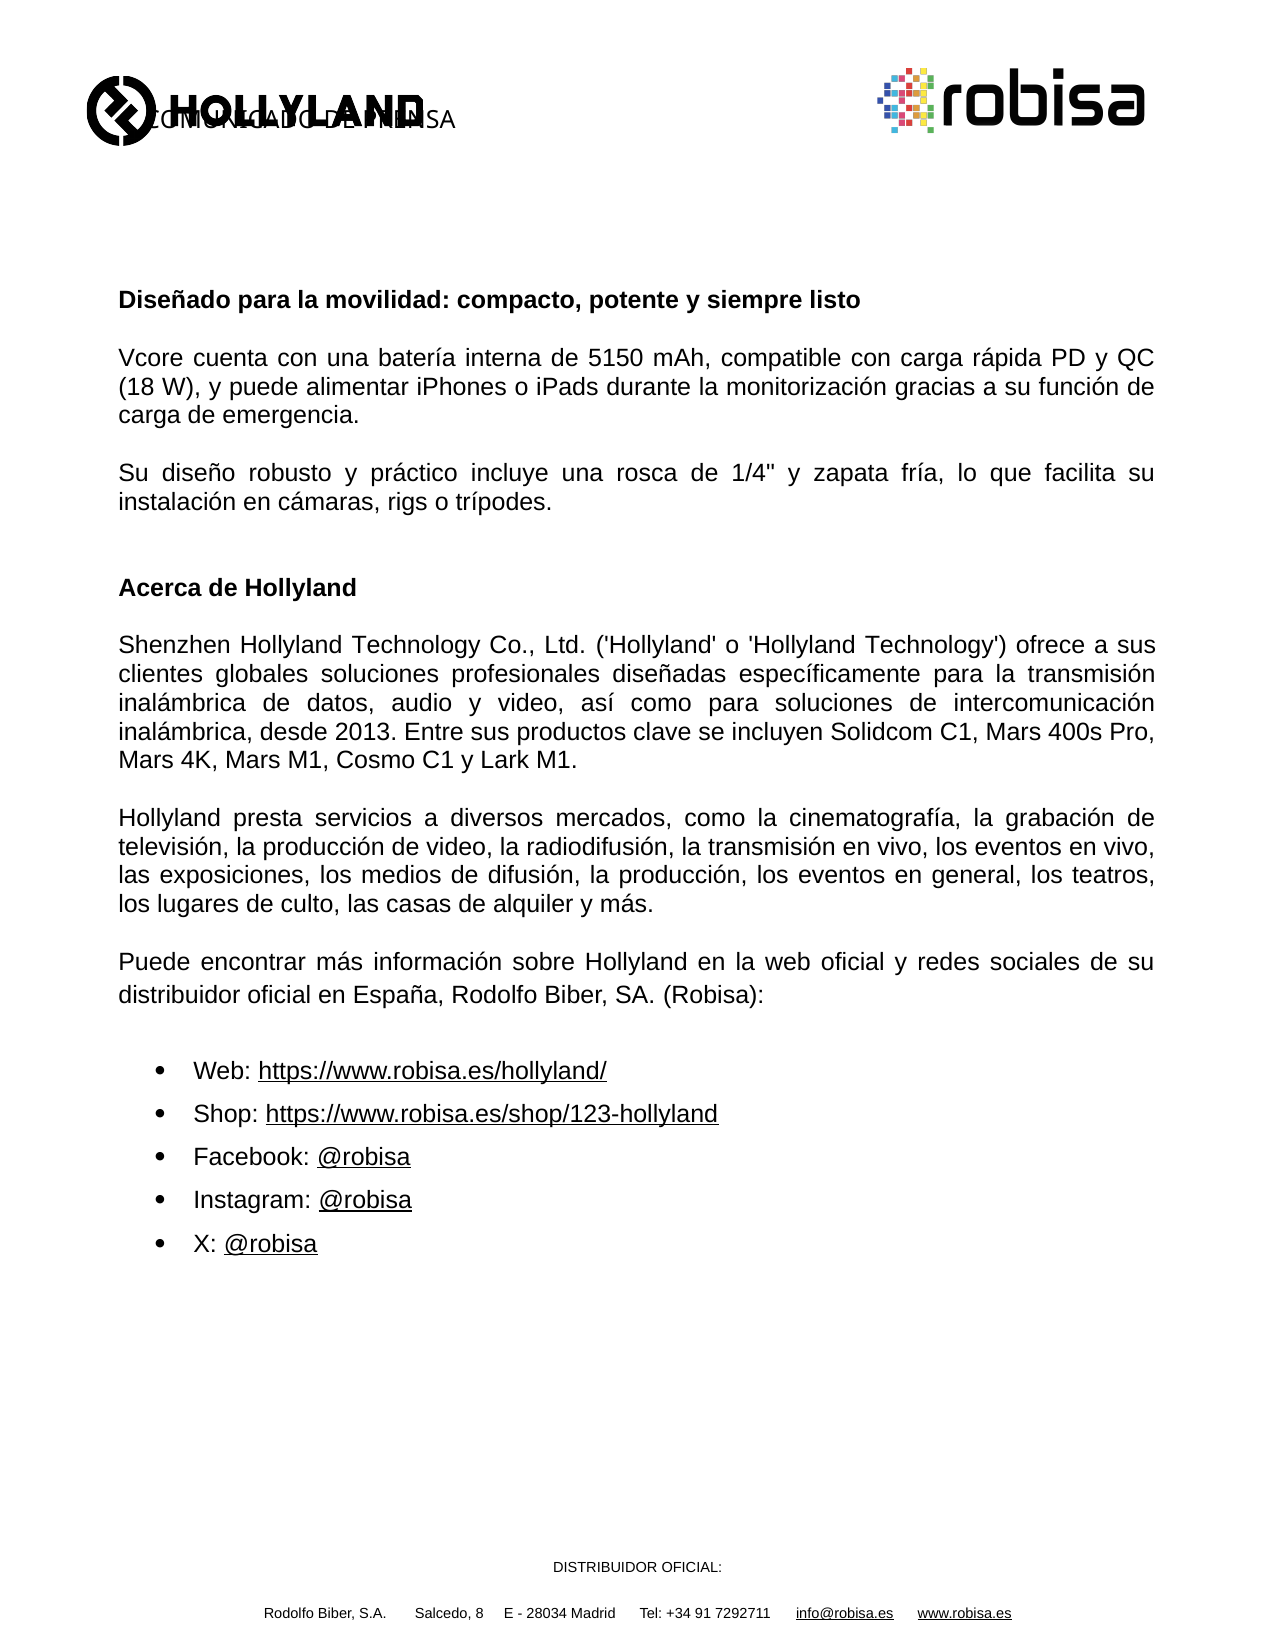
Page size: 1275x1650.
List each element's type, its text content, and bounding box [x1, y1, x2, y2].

list X: @robisa [156, 1229, 1157, 1257]
text Shenzhen Hollyland Technology Co., Ltd. ('Hollyland' o 'Hollyland Technology') ofrece a sus clientes globales soluciones profesionales diseñadas específicamente para la transmisión inalámbrica de datos, audio y video, así como para soluciones de intercomunicación inalámbrica, desde 2013. Entre sus productos clave se incluyen Solidcom C1, Mars 400s Pro, Mars 4K, Mars M1, Cosmo C1 y Lark M1. [118, 630, 1157, 774]
picture [86, 76, 423, 146]
text Vcore cuenta con una batería interna de 5150 mAh, compatible con carga rápida PD y QC (18 W), y puede alimentar iPhones o iPads durante la monitorización gracias a su función de carga de emergencia. [118, 343, 1157, 429]
list Facebook: @robisa [156, 1142, 1157, 1171]
list Instagram: @robisa [156, 1185, 1157, 1214]
text Hollyland presta servicios a diversos mercados, como la cinematografía, la grabación de televisión, la producción de video, la radiodifusión, la transmisión en vivo, los eventos en vivo, las exposiciones, los medios de difusión, la producción, los eventos en general, los teatros, los lugares de culto, las casas de alquiler y más. [118, 803, 1157, 918]
text Su diseño robusto y práctico incluye una rosca de 1/4" y zapata fría, lo que facilita su instalación en cámaras, rigs o trípodes. [118, 458, 1157, 515]
picture [877, 68, 1145, 155]
list Web: https://www.robisa.es/hollyland/ [156, 1056, 1157, 1084]
list Shop: https://www.robisa.es/shop/123-hollyland [156, 1099, 1157, 1128]
text Acerca de Hollyland [118, 573, 1157, 602]
text Puede encontrar más información sobre Hollyland en la web oficial y redes sociales de su distribuidor oficial en España, Rodolfo Biber, SA. (Robisa): [118, 947, 1157, 1008]
text Diseñado para la movilidad: compacto, potente y siempre listo [118, 285, 1157, 314]
